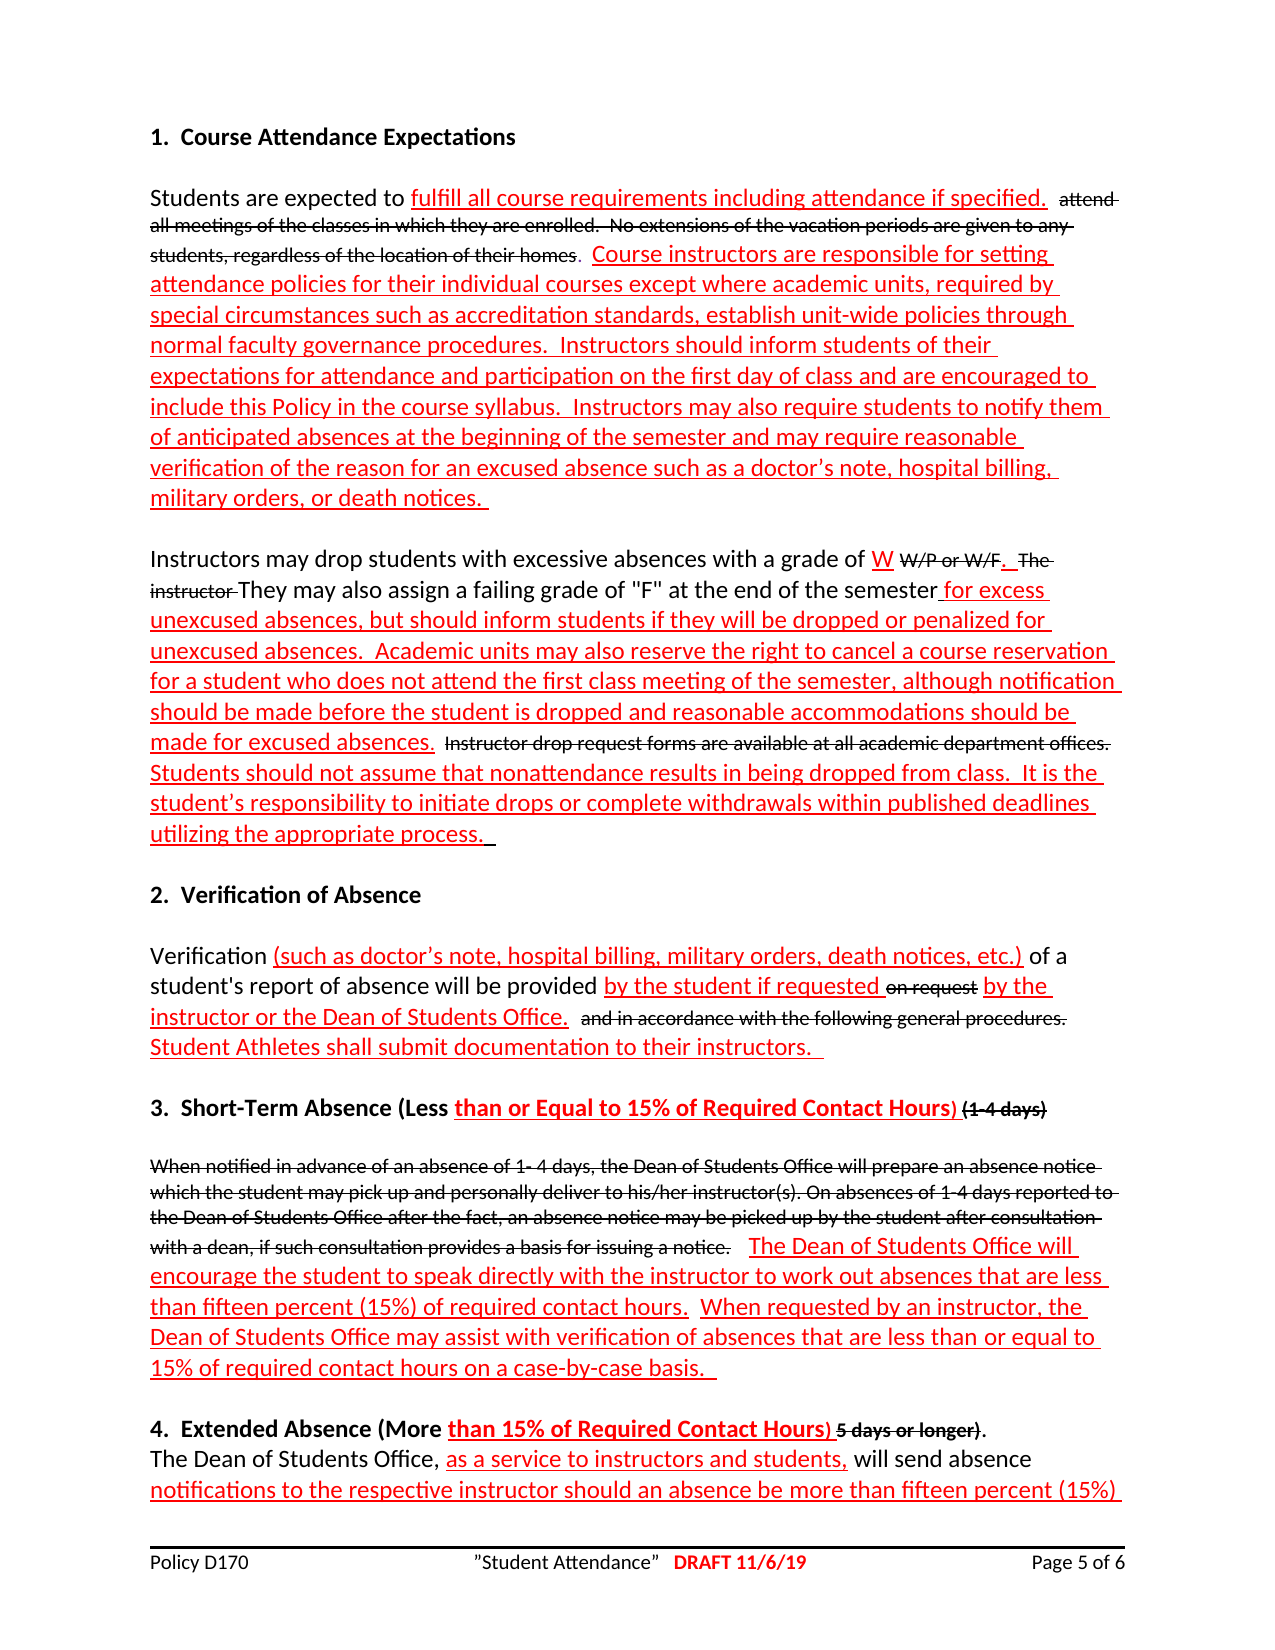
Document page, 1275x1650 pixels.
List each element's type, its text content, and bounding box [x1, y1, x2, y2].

text Instructors may drop students with excessive absences with a grade of W W/P or W/F. The instructor They may also assign a failing grade of "F" at the end of the semester for excess unexcused absences, but should inform students if they will be dropped or penalized for unexcused absences. Academic units may also reserve the right to cancel a course reservation for a student who does not attend the first class meeting of the semester, although notification should be made before the student is dropped and reasonable accommodations should be made for excused absences. Instructor drop request forms are available at all academic department offices. [150, 543, 1125, 757]
text When notified in advance of an absence of 1- 4 days, the Dean of Students Office will prepare an absence notice which the student may pick up and personally deliver to his/her instructor(s). On absences of 1-4 days reported to the Dean of Students Office after the fact, an absence notice may be picked up by the student after consultation with a dean, if such consultation provides a basis for issuing a notice. The Dean of Students Office will encourage the student to speak directly with the instructor to work out absences that are less than fifteen percent (15%) of required contact hours. When requested by an instructor, the Dean of Students Office may assist with verification of absences that are less than or equal to 15% of required contact hours on a case-by-case basis. [150, 1154, 1125, 1382]
text Students should not assume that nonattendance results in being dropped from class. It is the student’s responsibility to initiate drops or complete withdrawals within published deadlines utilizing the appropriate process. [150, 757, 1125, 848]
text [150, 1443, 1125, 1504]
text 3. Short-Term Absence (Less than or Equal to 15% of Required Contact Hours) (1-4 days) [150, 1093, 1125, 1123]
text 4. Extended Absence (More than 15% of Required Contact Hours) 5 days or longer). [150, 1413, 1125, 1443]
text 2. Verification of Absence [150, 879, 1125, 909]
text Verification (such as doctor’s note, hospital billing, military orders, death notices, etc.) of a student's report of absence will be provided by the student if requested on request by the instructor or the Dean of Students Office. and in accordance with the following general procedures. Student Athletes shall submit documentation to their instructors. [150, 940, 1125, 1062]
text 1. Course Attendance Expectations [150, 121, 1125, 152]
text Students are expected to fulfill all course requirements including attendance if specified. attend all meetings of the classes in which they are enrolled. No extensions of the vacation periods are given to any students, regardless of the location of their homes. Course instructors are responsible for setting attendance policies for their individual courses except where academic units, required by special circumstances such as accreditation standards, establish unit-wide policies through normal faculty governance procedures. Instructors should inform students of their expectations for attendance and participation on the first day of class and are encouraged to include this Policy in the course syllabus. Instructors may also require students to notify them of anticipated absences at the beginning of the semester and may require reasonable verification of the reason for an excused absence such as a doctor’s note, hospital billing, military orders, or death notices. [150, 182, 1125, 513]
